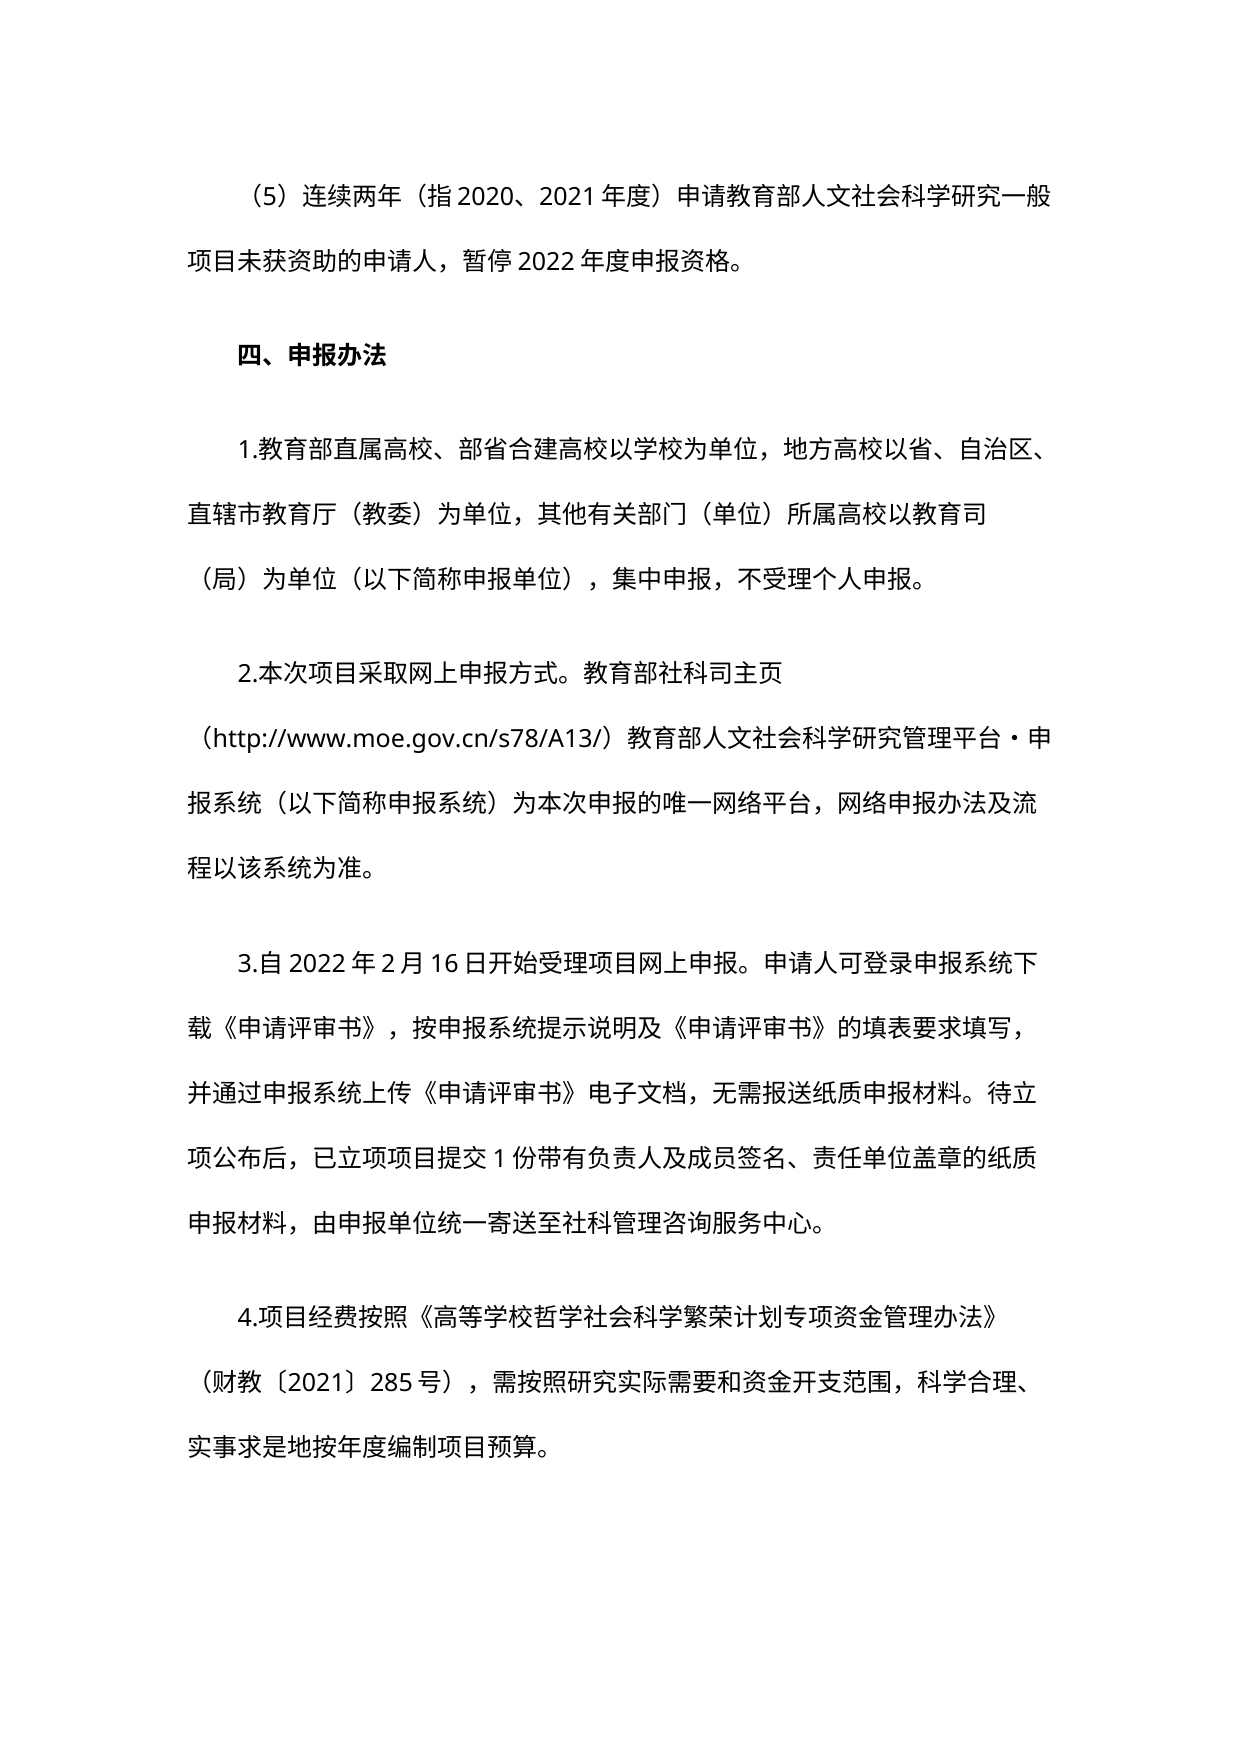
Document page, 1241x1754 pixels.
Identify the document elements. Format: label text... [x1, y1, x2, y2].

text 四、申报办法 [187, 321, 1053, 386]
text （5）连续两年（指2020、2021年度）申请教育部人文社会科学研究一般项目未获资助的申请人，暂停2022年度申报资格。 [187, 162, 1053, 292]
text 4.项目经费按照《高等学校哲学社会科学繁荣计划专项资金管理办法》（财教〔2021〕285号），需按照研究实际需要和资金开支范围，科学合理、实事求是地按年度编制项目预算。 [187, 1283, 1053, 1478]
text 3.自2022年2月16日开始受理项目网上申报。申请人可登录申报系统下载《申请评审书》，按申报系统提示说明及《申请评审书》的填表要求填写，并通过申报系统上传《申请评审书》电子文档，无需报送纸质申报材料。待立项公布后，已立项项目提交1份带有负责人及成员签名、责任单位盖章的纸质申报材料，由申报单位统一寄送至社科管理咨询服务中心。 [187, 929, 1053, 1254]
text 2.本次项目采取网上申报方式。教育部社科司主页（http://www.moe.gov.cn/s78/A13/）教育部人文社会科学研究管理平台•申报系统（以下简称申报系统）为本次申报的唯一网络平台，网络申报办法及流程以该系统为准。 [187, 639, 1053, 899]
text 1.教育部直属高校、部省合建高校以学校为单位，地方高校以省、自治区、直辖市教育厅（教委）为单位，其他有关部门（单位）所属高校以教育司（局）为单位（以下简称申报单位），集中申报，不受理个人申报。 [187, 415, 1053, 610]
